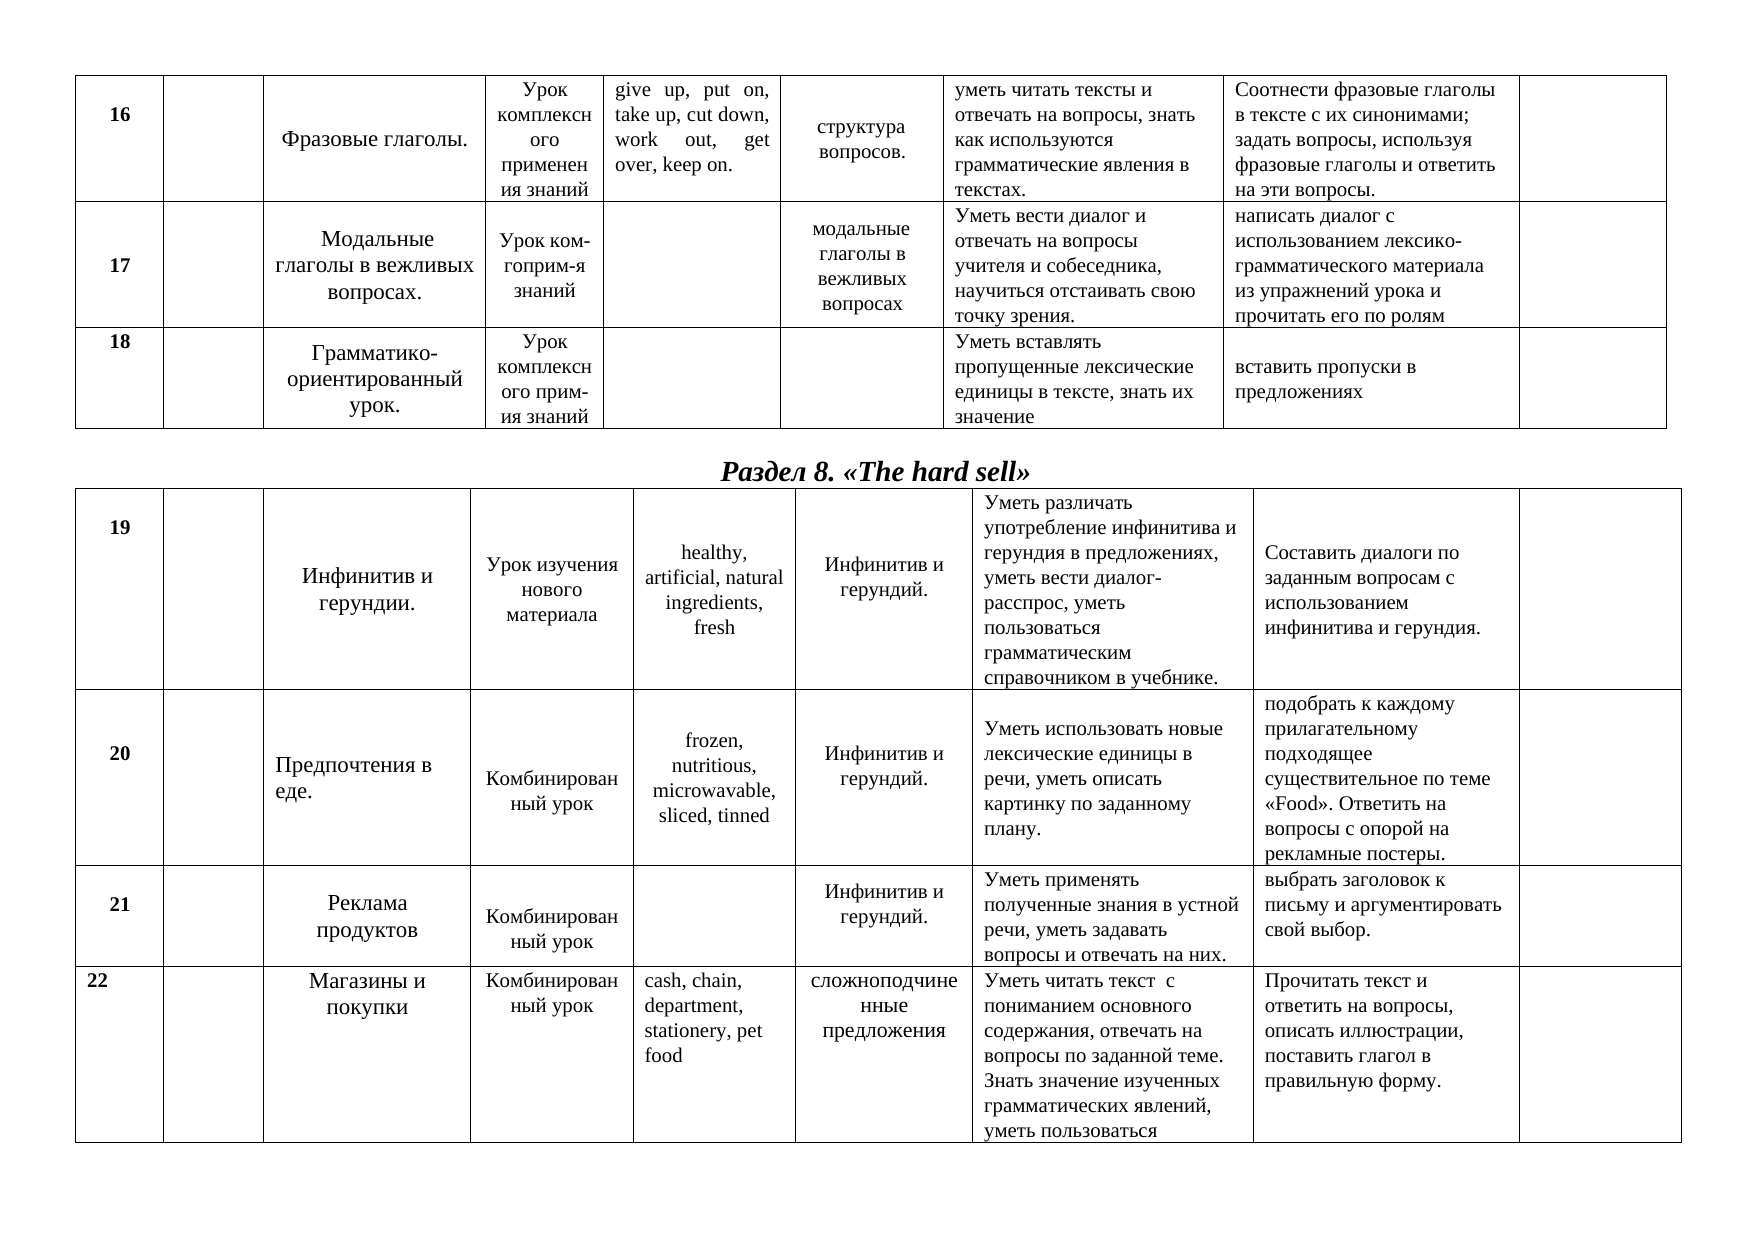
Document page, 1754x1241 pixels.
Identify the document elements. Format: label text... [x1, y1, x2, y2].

table_header [164, 489, 263, 689]
table_cell [164, 690, 263, 865]
table_cell Уметь вставлять пропущенные лексические единицы в тексте, знать их значение [944, 328, 1223, 428]
table_cell подобрать к каждому прилагательному подходящее существительное по теме «Food». Ответить на вопросы с опорой на рекламные постеры. [1254, 690, 1519, 865]
table_cell вставить пропуски в предложениях [1224, 328, 1519, 428]
table_cell [781, 328, 943, 428]
text Раздел 8. «The hard sell» [75, 454, 1679, 488]
table_cell [164, 76, 263, 201]
table_cell [1520, 328, 1666, 428]
table_cell Фразовые глаголы. [264, 76, 485, 201]
table_cell выбрать заголовок к письму и аргументировать свой выбор. [1254, 866, 1519, 966]
table_cell 22 [76, 967, 163, 1142]
table_cell 17 [76, 202, 163, 327]
table_header Инфинитив и герундии. [264, 489, 470, 689]
table_cell Урок ком-гоприм-я знаний [486, 202, 603, 327]
table_cell [164, 866, 263, 966]
table_cell Магазины и покупки [264, 967, 470, 1142]
table_cell Предпочтения в еде. [264, 690, 470, 865]
table_cell Реклама продуктов [264, 866, 470, 966]
table_cell [1520, 202, 1666, 327]
table_header healthy, artificial, natural ingredients, fresh [634, 489, 795, 689]
table_cell [1520, 866, 1681, 966]
table_cell Урок комплексного применения знаний [486, 76, 603, 201]
table_header Урок изучения нового материала [471, 489, 633, 689]
table_cell написать диалог с использованием лексико-грамматического материала из упражнений урока и прочитать его по ролям [1224, 202, 1519, 327]
table_cell уметь читать тексты и отвечать на вопросы, знать как используются грамматические явления в текстах. [944, 76, 1223, 201]
table_cell [604, 202, 780, 327]
table_cell структура вопросов. [781, 76, 943, 201]
table_cell Уметь использовать новые лексические единицы в речи, уметь описать картинку по заданному плану. [973, 690, 1253, 865]
table_cell Грамматико-ориентированный урок. [264, 328, 485, 428]
table_cell Урок комплексного прим-ия знаний [486, 328, 603, 428]
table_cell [471, 967, 633, 1142]
table_header [1520, 489, 1681, 689]
table_cell [164, 967, 263, 1142]
table_cell Соотнести фразовые глаголы в тексте с их синонимами; задать вопросы, используя фразовые глаголы и ответить на эти вопросы. [1224, 76, 1519, 201]
table_cell Инфинитив и герундий. [796, 690, 972, 865]
table_header Составить диалоги по заданным вопросам с использованием инфинитива и герундия. [1254, 489, 1519, 689]
table_cell Уметь применять полученные знания в устной речи, уметь задавать вопросы и отвечать на них. [973, 866, 1253, 966]
table_cell frozen, nutritious, microwavable, sliced, tinned [634, 690, 795, 865]
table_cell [796, 967, 972, 1142]
table_cell модальные глаголы в вежливых вопросах [781, 202, 943, 327]
table_cell [604, 328, 780, 428]
table_cell Уметь вести диалог и отвечать на вопросы учителя и собеседника, научиться отстаивать свою точку зрения. [944, 202, 1223, 327]
table_cell [1520, 76, 1666, 201]
table_cell 18 [76, 328, 163, 428]
table_cell give up, put on, take up, cut down, work out, get over, keep on. [604, 76, 780, 201]
table_cell Модальные глаголы в вежливых вопросах. [264, 202, 485, 327]
table_cell 21 [76, 866, 163, 966]
table_cell Инфинитив и герундий. [796, 866, 972, 966]
table_cell Комбинированный урок [471, 690, 633, 865]
table_cell [1520, 967, 1681, 1142]
table_cell 16 [76, 76, 163, 201]
table_cell [164, 328, 263, 428]
table_cell [164, 202, 263, 327]
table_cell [634, 967, 795, 1142]
table_cell Комбинированный урок [471, 866, 633, 966]
table_header 19 [76, 489, 163, 689]
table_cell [1254, 967, 1519, 1142]
table_cell 20 [76, 690, 163, 865]
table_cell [973, 967, 1253, 1142]
table_cell [634, 866, 795, 966]
table_cell [1520, 690, 1681, 865]
table_header Инфинитив и герундий. [796, 489, 972, 689]
table_header Уметь различать употребление инфинитива и герундия в предложениях, уметь вести диалог-расспрос, уметь пользоваться грамматическим справочником в учебнике. [973, 489, 1253, 689]
